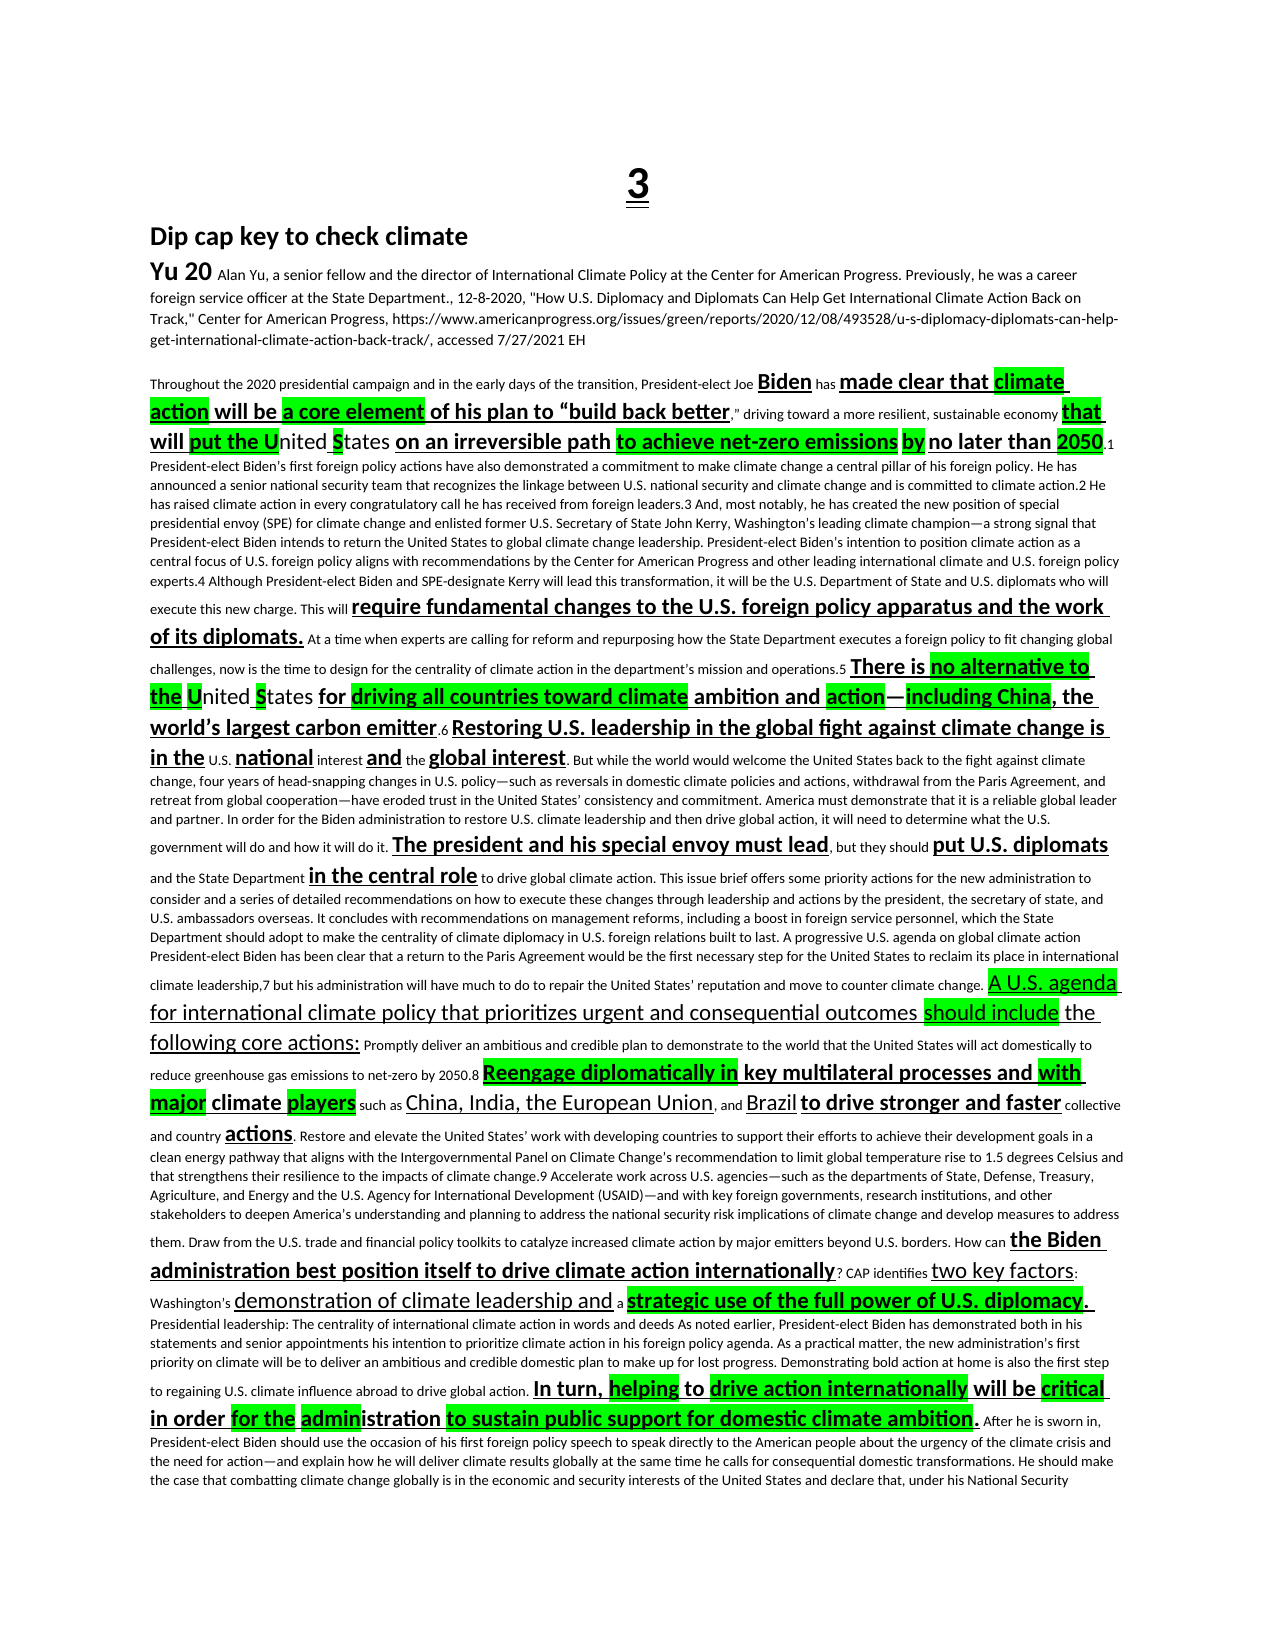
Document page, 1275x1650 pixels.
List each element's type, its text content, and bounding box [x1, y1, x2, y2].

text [150, 367, 1125, 1489]
subtitle Dip cap key to check climate [150, 219, 1125, 252]
text Yu 20 Alan Yu, a senior fellow and the director of International Climate Policy at the Center for American Progress. Previously, he was a career foreign service officer at the State Department., 12-8-2020, "How U.S. Diplomacy and Diplomats Can Help Get International Climate Action Back on Track," Center for American Progress, https://www.americanprogress.org/issues/green/reports/2020/12/08/493528/u-s-diplomacy-diplomats-can-help-get-international-climate-action-back-track/, accessed 7/27/2021 EH [150, 254, 1125, 349]
subtitle 3 [150, 154, 1125, 210]
